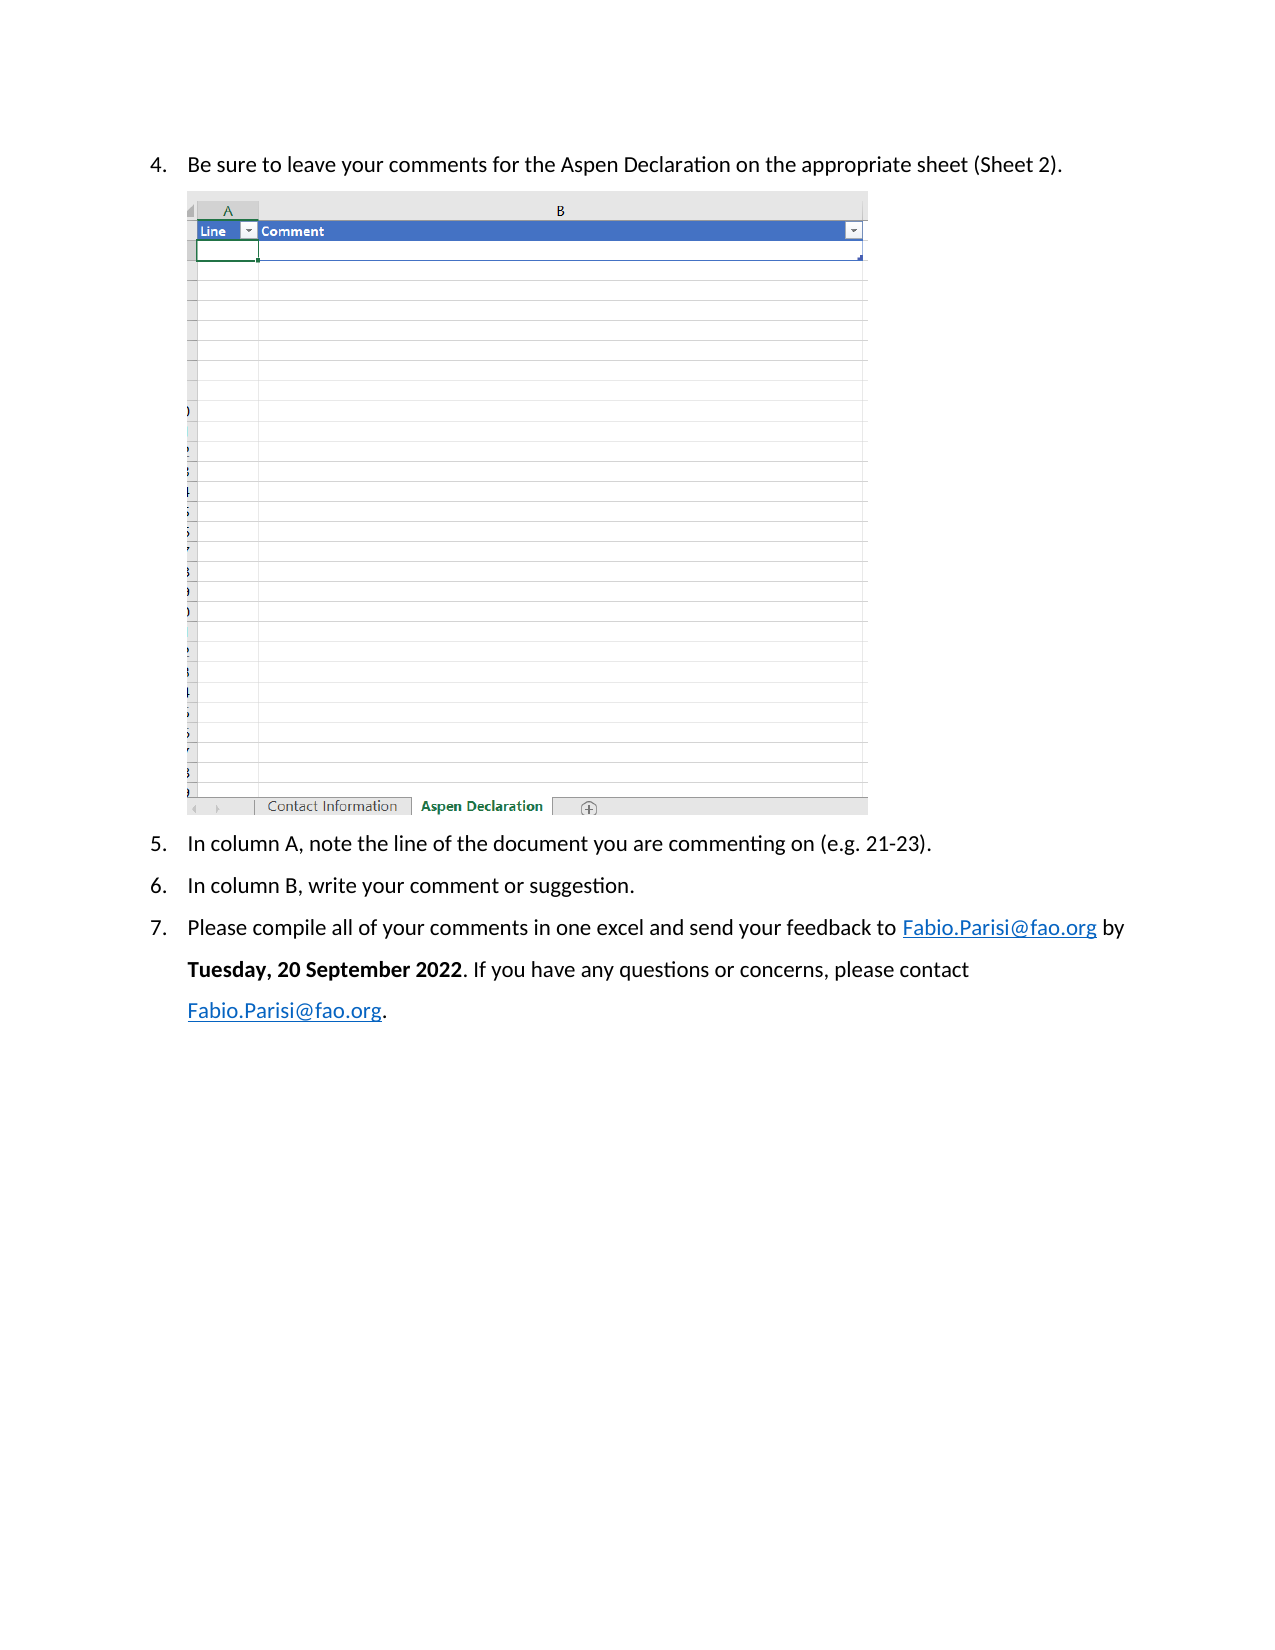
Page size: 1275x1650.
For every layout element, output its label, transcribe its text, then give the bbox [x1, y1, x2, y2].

picture [187, 191, 868, 815]
list In column A, note the line of the document you are commenting on (e.g. 21-23). [150, 829, 1125, 857]
list In column B, write your comment or suggestion. [150, 871, 1125, 899]
list Please compile all of your comments in one excel and send your feedback to Fabio.Parisi@fao.org by Tuesday, 20 September 2022. If you have any questions or concerns, please contact Fabio.Parisi@fao.org. [150, 913, 1125, 1025]
